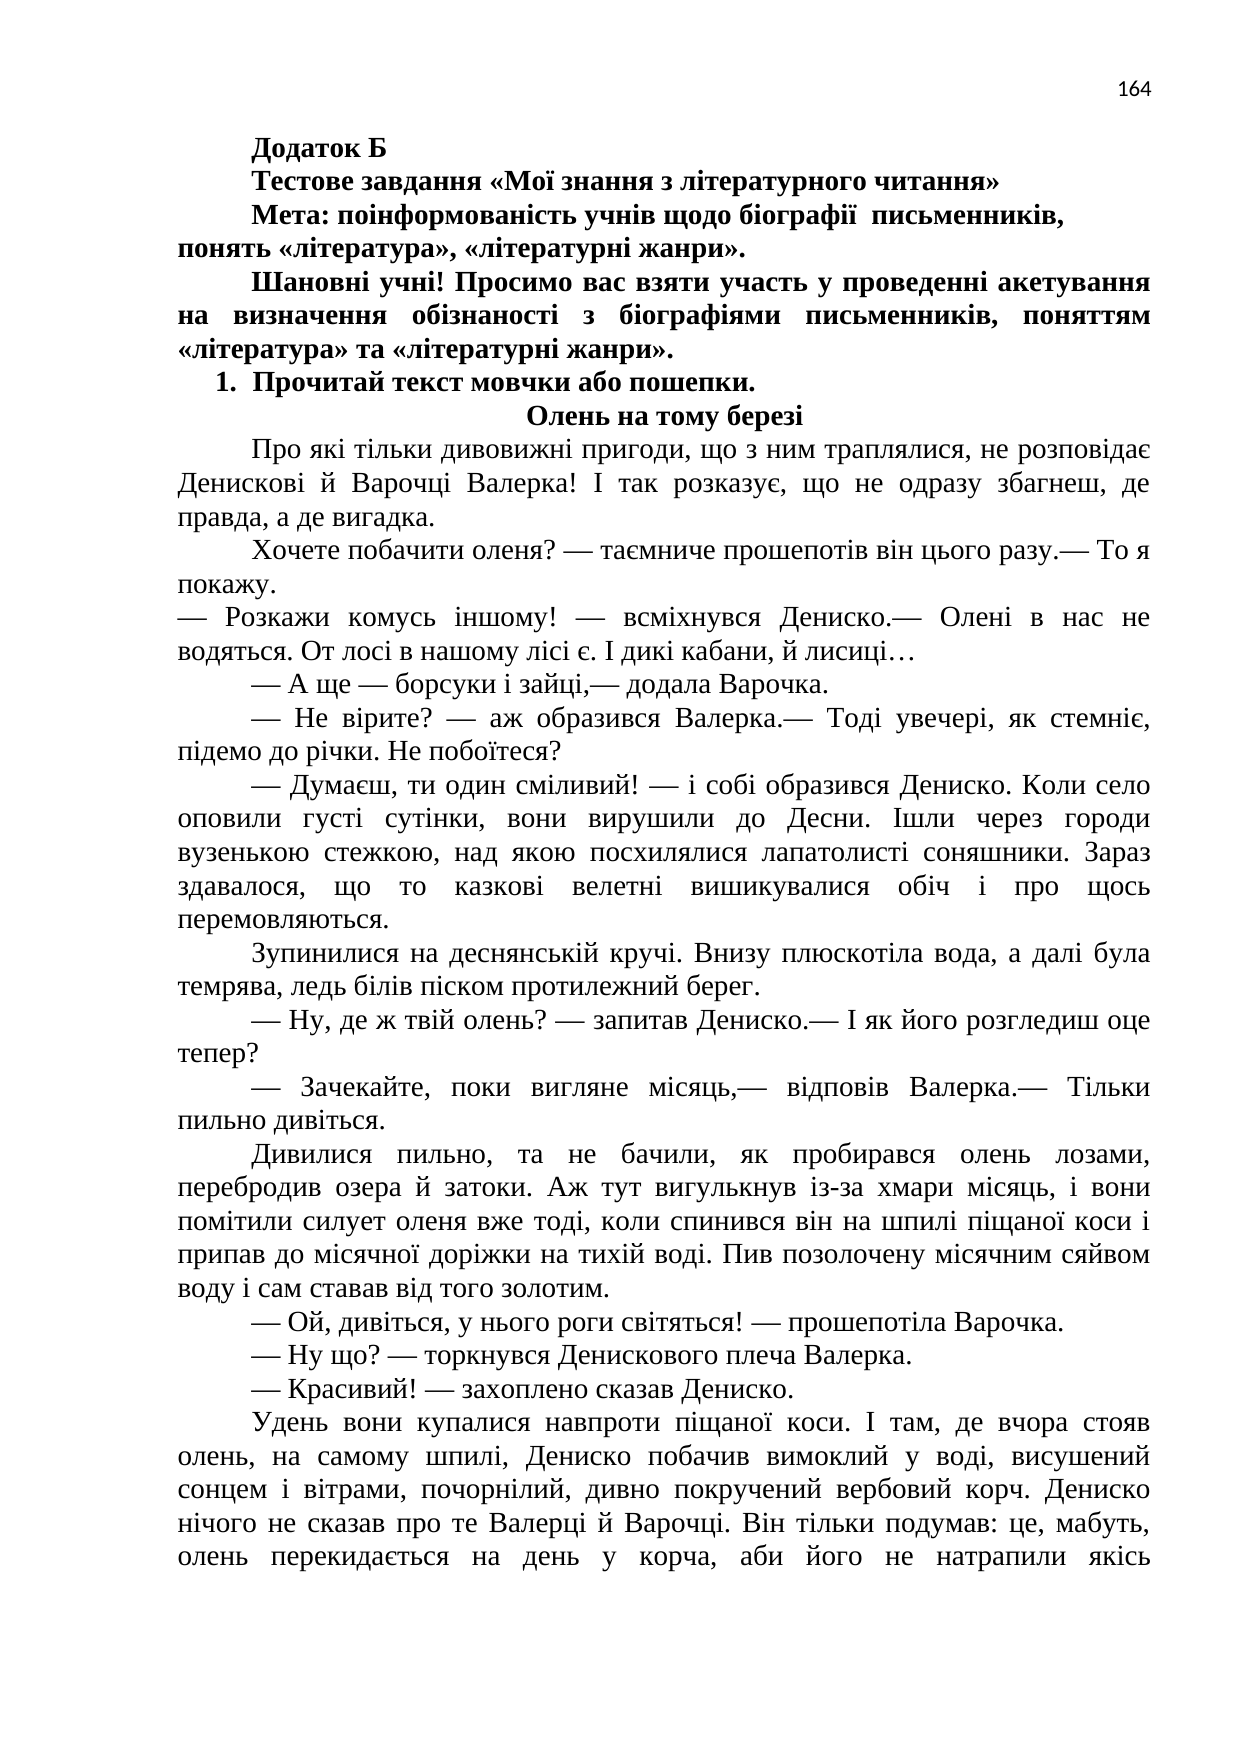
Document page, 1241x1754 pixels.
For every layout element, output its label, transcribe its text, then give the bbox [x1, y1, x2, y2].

text Мета: поінформованість учнів щодо біографії письменників, понять «література», «літературні жанри». [177, 197, 1152, 264]
text — Ой, дивіться, у нього роги світяться! — прошепотіла Варочка. [177, 1304, 1152, 1337]
text — Не вірите? — аж образився Валерка.— Тоді увечері, як стемніє, підемо до річки. Не побоїтеся? [177, 700, 1152, 767]
text — Красивий! — захоплено сказав Дениско. [177, 1371, 1152, 1404]
list Прочитай текст мовчки або пошепки. [215, 364, 1152, 398]
text — Ну, де ж твій олень? — запитав Дениско.— І як його розгледиш оце тепер? [177, 1002, 1152, 1069]
text Тестове завдання «Мої знання з літературного читання» [177, 163, 1152, 197]
text Олень на тому березі [177, 398, 1152, 432]
text Хочете побачити оленя? — таємниче прошепотів він цього разу.— То я покажу. — Розкажи комусь іншому! — всміхнувся Дениско.— Олені в нас не водяться. От лосі в нашому лісі є. І дикі кабани, й лисиці… [177, 532, 1152, 666]
text Додаток Б [177, 130, 1152, 163]
text Шановні учні! Просимо вас взяти участь у проведенні акетування на визначення обізнаності з біографіями письменників, поняттям «література» та «літературні жанри». [177, 264, 1152, 364]
text — А ще — борсуки і зайці,— додала Варочка. [177, 666, 1152, 700]
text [177, 1404, 1152, 1572]
text Дивилися пильно, та не бачили, як пробирався олень лозами, перебродив озера й затоки. Аж тут вигулькнув із-за хмари місяць, і вони помітили силует оленя вже тоді, коли спинився він на шпилі піщаної коси і припав до місячної доріжки на тихій воді. Пив позолочену місячним сяйвом воду і сам ставав від того золотим. [177, 1136, 1152, 1304]
text — Зачекайте, поки вигляне місяць,— відповів Валерка.— Тільки пильно дивіться. [177, 1069, 1152, 1136]
text Про які тільки дивовижні пригоди, що з ним траплялися, не розповідає Денискові й Варочці Валерка! І так розказує, що не одразу збагнеш, де правда, а де вигадка. [177, 432, 1152, 532]
text Зупинилися на деснянській кручі. Внизу плюскотіла вода, а далі була темрява, ледь білів піском протилежний берег. [177, 935, 1152, 1002]
text — Ну що? — торкнувся Денискового плеча Валерка. [177, 1337, 1152, 1371]
text — Думаєш, ти один сміливий! — і собі образився Дениско. Коли село оповили густі сутінки, вони вирушили до Десни. Ішли через городи вузенькою стежкою, над якою посхилялися лапатолисті соняшники. Зараз здавалося, що то казкові велетні вишикувалися обіч і про щось перемовляються. [177, 767, 1152, 935]
